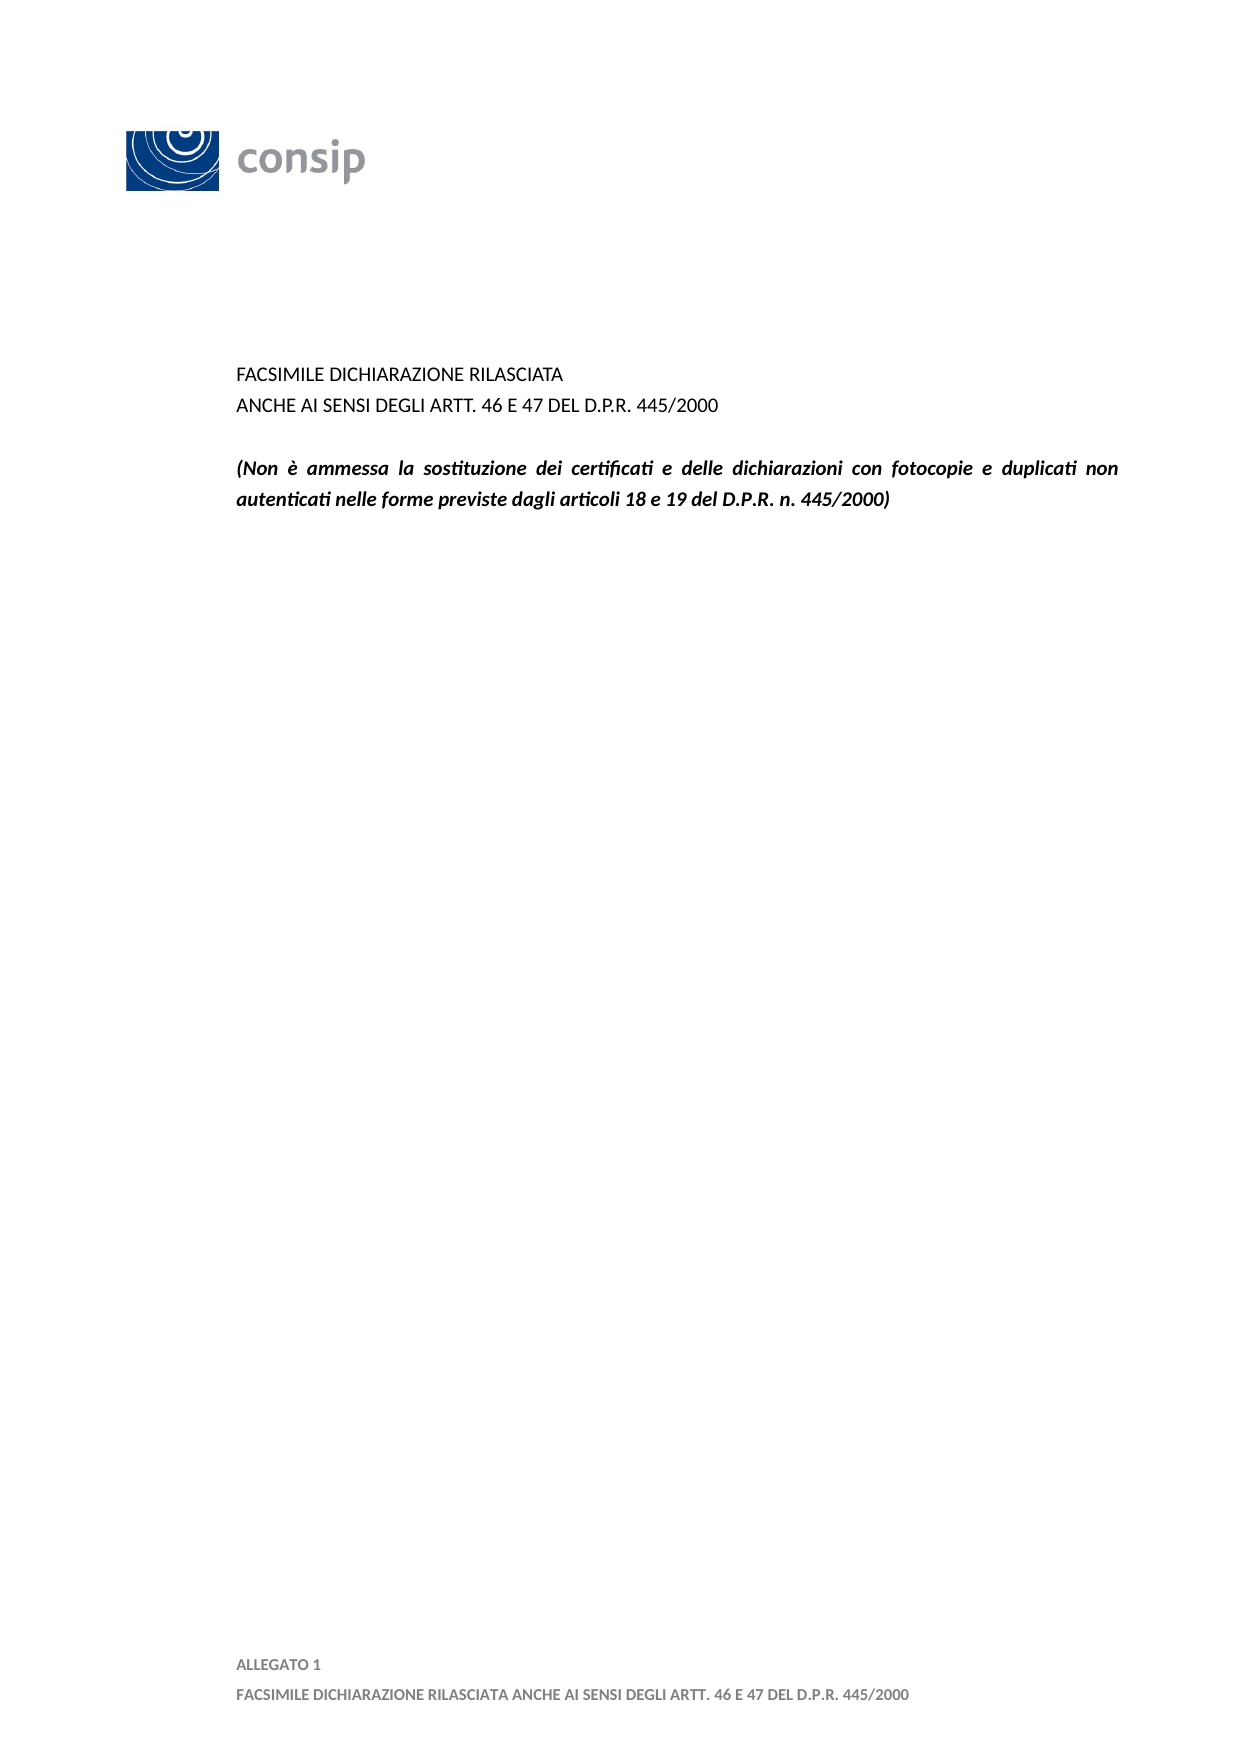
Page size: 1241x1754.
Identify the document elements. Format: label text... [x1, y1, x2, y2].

picture [0, 0, 422, 192]
text FACSIMILE DICHIARAZIONE RILASCIATA [236, 356, 1122, 387]
text (Non è ammessa la sostituzione dei certificati e delle dichiarazioni con fotocopie e duplicati non autenticati nelle forme previste dagli articoli 18 e 19 del D.P.R. n. 445/2000) [236, 450, 1122, 512]
text ANCHE AI SENSI DEGLI ARTT. 46 E 47 DEL D.P.R. 445/2000 [236, 387, 1122, 419]
